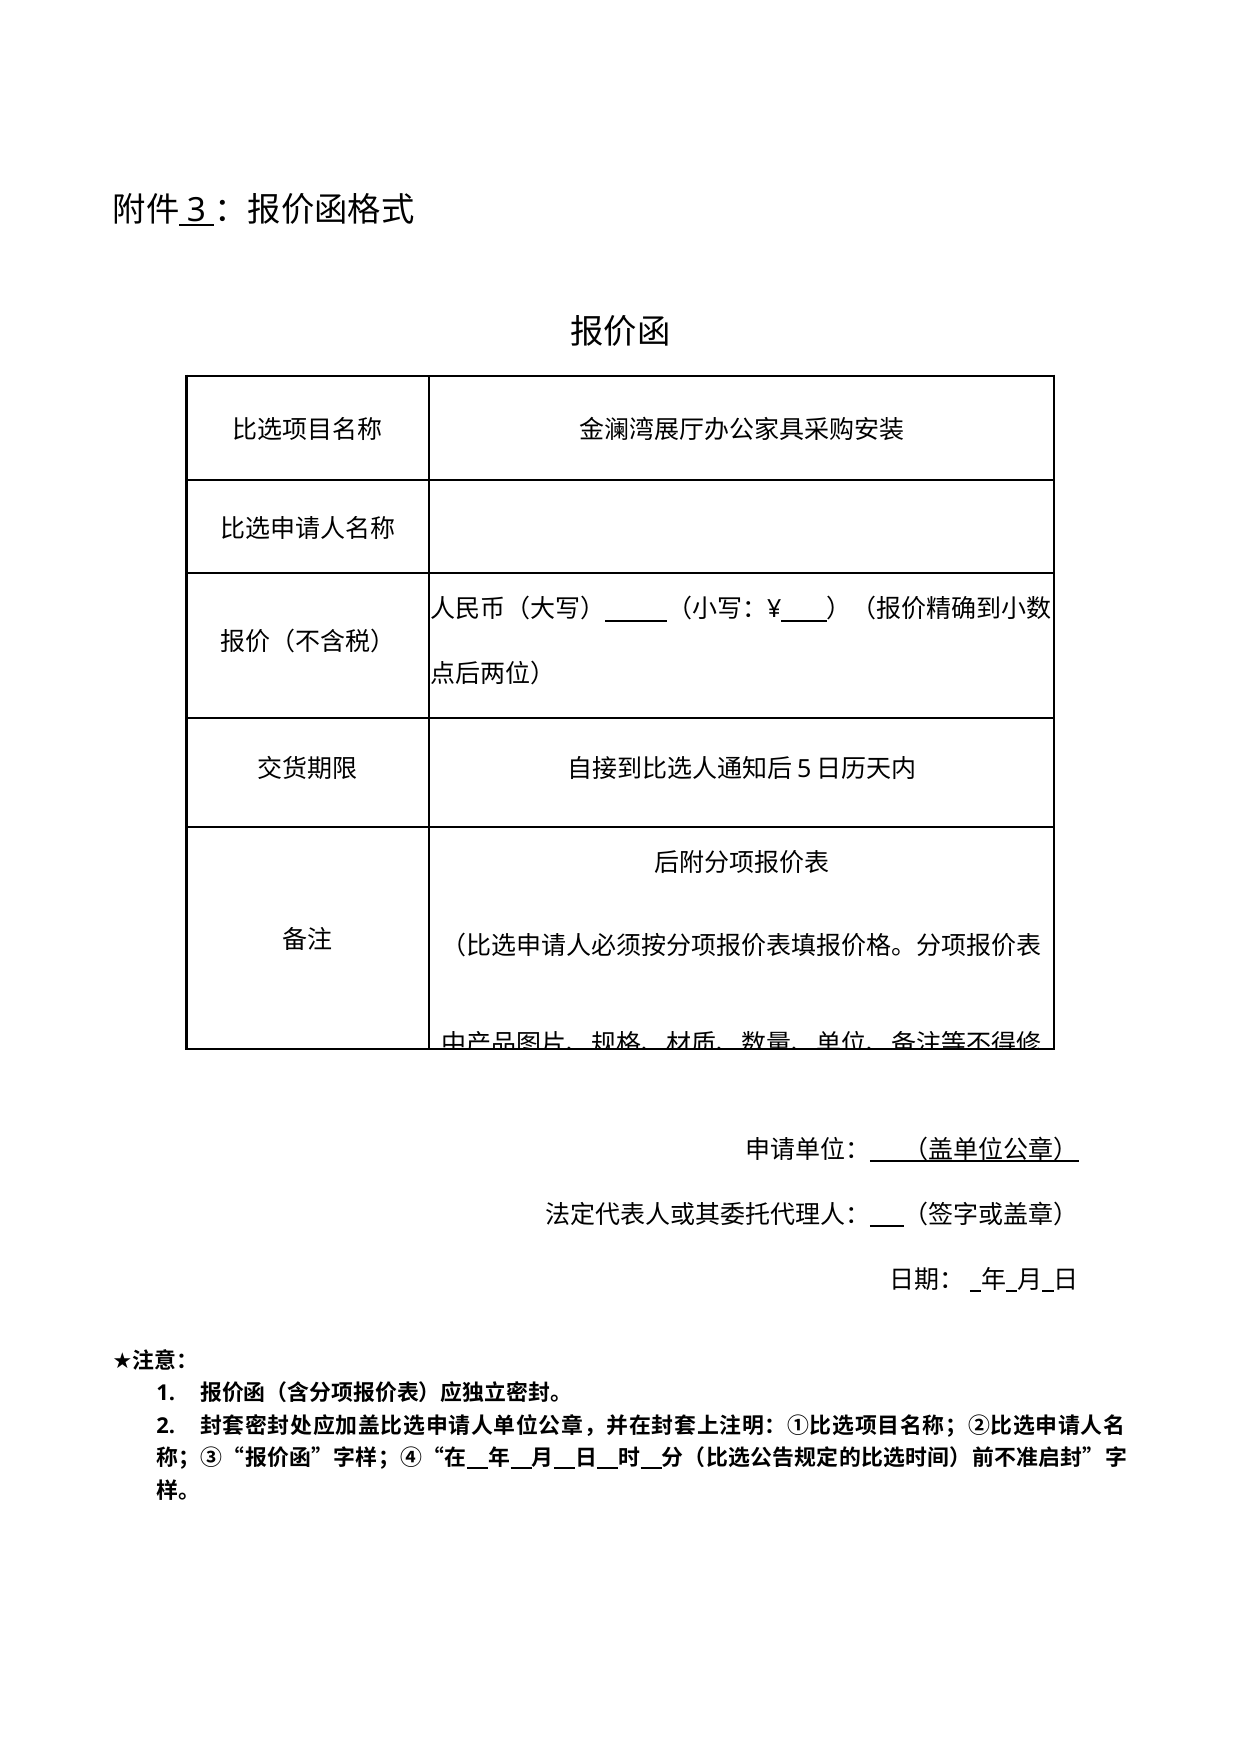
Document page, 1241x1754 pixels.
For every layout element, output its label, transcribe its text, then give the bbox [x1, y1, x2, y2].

table_cell 交货期限 [188, 719, 428, 826]
table_cell [430, 481, 1053, 572]
table_cell 自接到比选人通知后5日历天内 [430, 719, 1053, 826]
table_cell 比选申请人名称 [188, 481, 428, 572]
text 申请单位： （盖单位公章） [112, 1115, 1078, 1180]
text 附件 3 ：报价函格式 [112, 174, 1128, 239]
text 日期： 年 月 日 [112, 1245, 1078, 1310]
table_header 金澜湾展厅办公家具采购安装 [430, 377, 1053, 478]
text 报价函 [112, 297, 1128, 362]
table_cell 人民币（大写） （小写：¥ ）（报价精确到小数点后两位） [430, 574, 1053, 717]
table_cell 后附分项报价表 （比选申请人必须按分项报价表填报价格。分项报价表中产品图片、规格、材质、数量、单位、备注等不得修改，否决报价无效。） [430, 828, 1053, 1048]
list 封套密封处应加盖比选申请人单位公章，并在封套上注明：①比选项目名称；②比选申请人名称；③“报价函”字样；④“在 年 月 日 时 分（比选公告规定的比选时间）前不准启封”字样。 [156, 1407, 1128, 1505]
list 报价函（含分项报价表）应独立密封。 [156, 1375, 1128, 1407]
text 法定代表人或其委托代理人： （签字或盖章） [112, 1180, 1078, 1245]
text ★注意： [112, 1342, 1128, 1375]
table_cell 报价（不含税） [188, 574, 428, 717]
table_header 比选项目名称 [188, 377, 428, 478]
table_cell 备注 [188, 828, 428, 1048]
